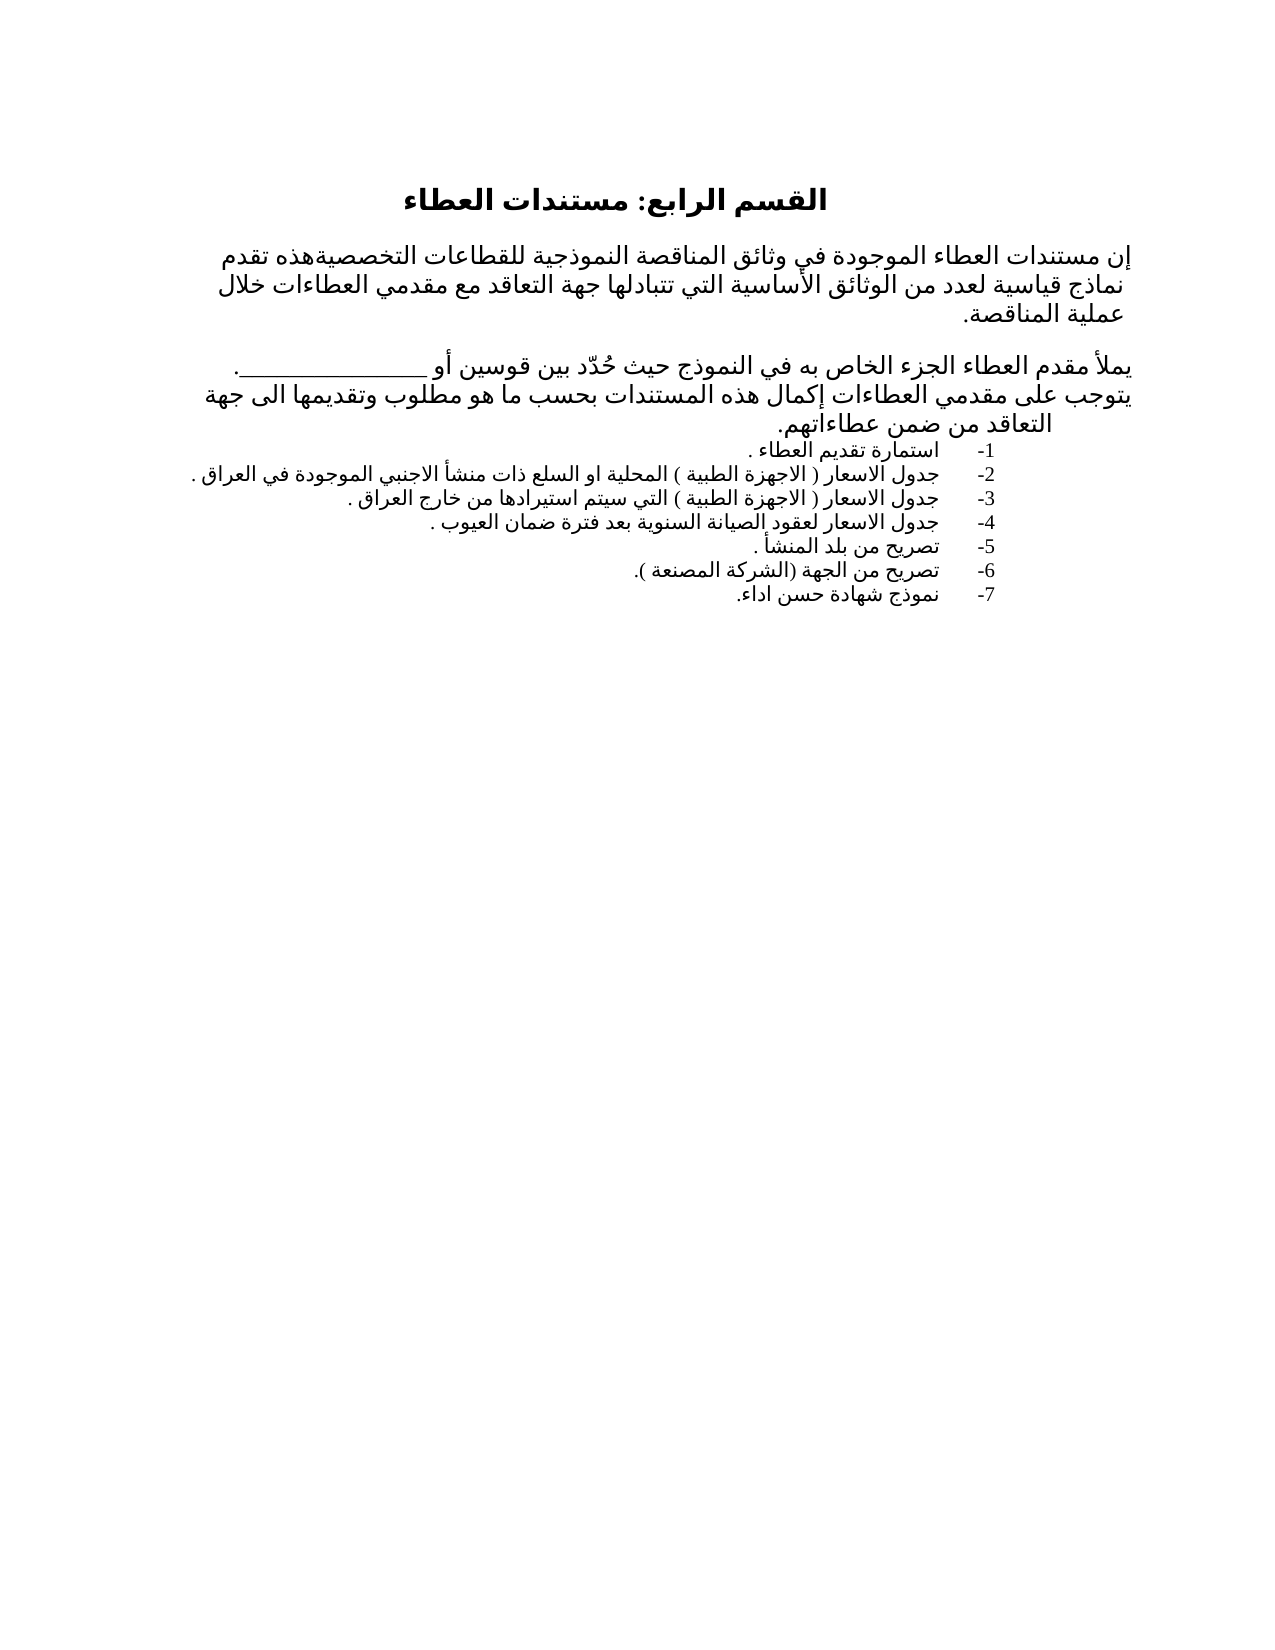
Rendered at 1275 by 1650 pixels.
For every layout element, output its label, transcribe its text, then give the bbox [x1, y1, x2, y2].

list استمارة تقديم العطاء . [187, 438, 977, 462]
list القسم الرابع: مستندات العطاء [99, 183, 1132, 217]
list نموذج شهادة حسن اداء. [187, 582, 977, 606]
list تصريح من بلد المنشأ . [187, 534, 977, 558]
text إن مستندات العطاء الموجودة في وثائق المناقصة النموذجية للقطاعات التخصصيةهذه تقدم نماذج قياسية لعدد من الوثائق الأساسية التي تتبادلها جهة التعاقد مع مقدمي العطاءات خلال عملية المناقصة. [187, 241, 1132, 327]
text يملأ مقدم العطاء الجزء الخاص به في النموذج حيث حُدّد بين قوسين أو _______________. [187, 351, 1132, 380]
list جدول الاسعار ( الاجهزة الطبية ) التي سيتم استيرادها من خارج العراق . [187, 486, 977, 510]
list جدول الاسعار لعقود الصيانة السنوية بعد فترة ضمان العيوب . [187, 510, 977, 534]
list تصريح من الجهة (الشركة المصنعة ). [187, 558, 977, 582]
text يتوجب على مقدمي العطاءات إكمال هذه المستندات بحسب ما هو مطلوب وتقديمها الى جهة التعاقد من ضمن عطاءاتهم. [187, 380, 1132, 438]
list جدول الاسعار ( الاجهزة الطبية ) المحلية او السلع ذات منشأ الاجنبي الموجودة في العراق . [187, 462, 977, 486]
